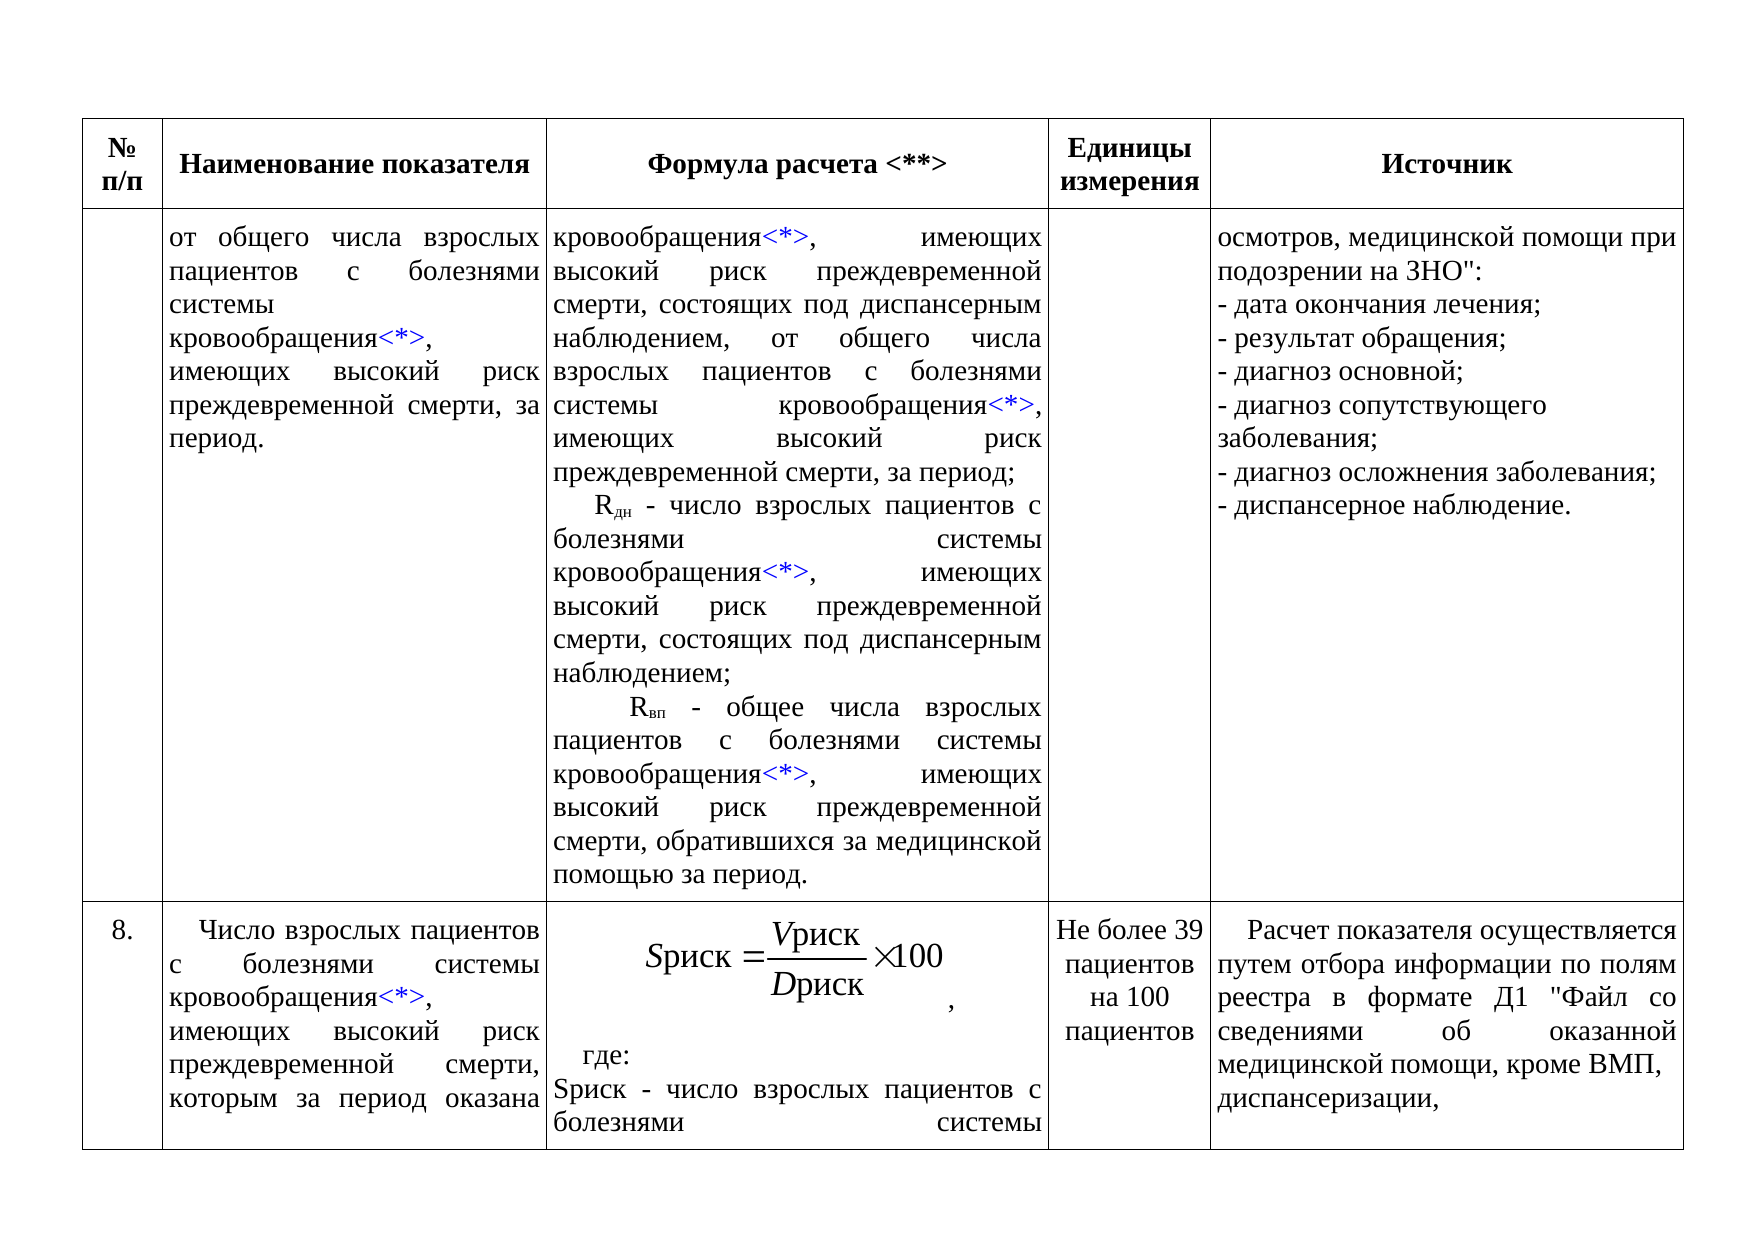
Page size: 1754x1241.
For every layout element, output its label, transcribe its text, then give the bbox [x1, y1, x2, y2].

table_cell , [547, 902, 1048, 1026]
table_header Источник [1211, 119, 1683, 207]
table_header Наименование показателя [163, 119, 546, 207]
table_header Формула расчета <**> [547, 119, 1048, 207]
table_cell 8. [83, 902, 162, 1149]
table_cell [547, 209, 1048, 901]
table_header № п/п [83, 119, 162, 207]
table_cell Число взрослых пациентов с болезнями системы кровообращения<*>, имеющих высокий риск преждевременной смерти, которым за период оказана медицинская помощь в неотложной форме и (или) скорая медицинская помощь, от общего числа взрослых пациентов с болезнями системы кровообращения<*>, имеющих высокий риск преждевременной смерти, за период. [163, 902, 546, 1149]
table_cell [547, 1026, 1048, 1149]
table_header Единицы измерения [1049, 119, 1210, 207]
table_cell Расчет показателя осуществляется путем отбора информации по полям реестра в формате Д1 "Файл со сведениями об оказанной медицинской помощи, кроме ВМП, диспансеризации, профилактических медицинских осмотров, медицинской помощи при подозрении на ЗНО": - дата окончания лечения; - результат обращения; - диагноз основной; - диагноз сопутствующего заболевания; - диагноз осложнения заболевания; - диспансерное наблюдение; - условия оказания медицинской помощи; - форма оказания медицинской помощи. [1211, 902, 1683, 1149]
table_cell Не более 39 пациентов на 100 пациентов [1049, 902, 1210, 1149]
